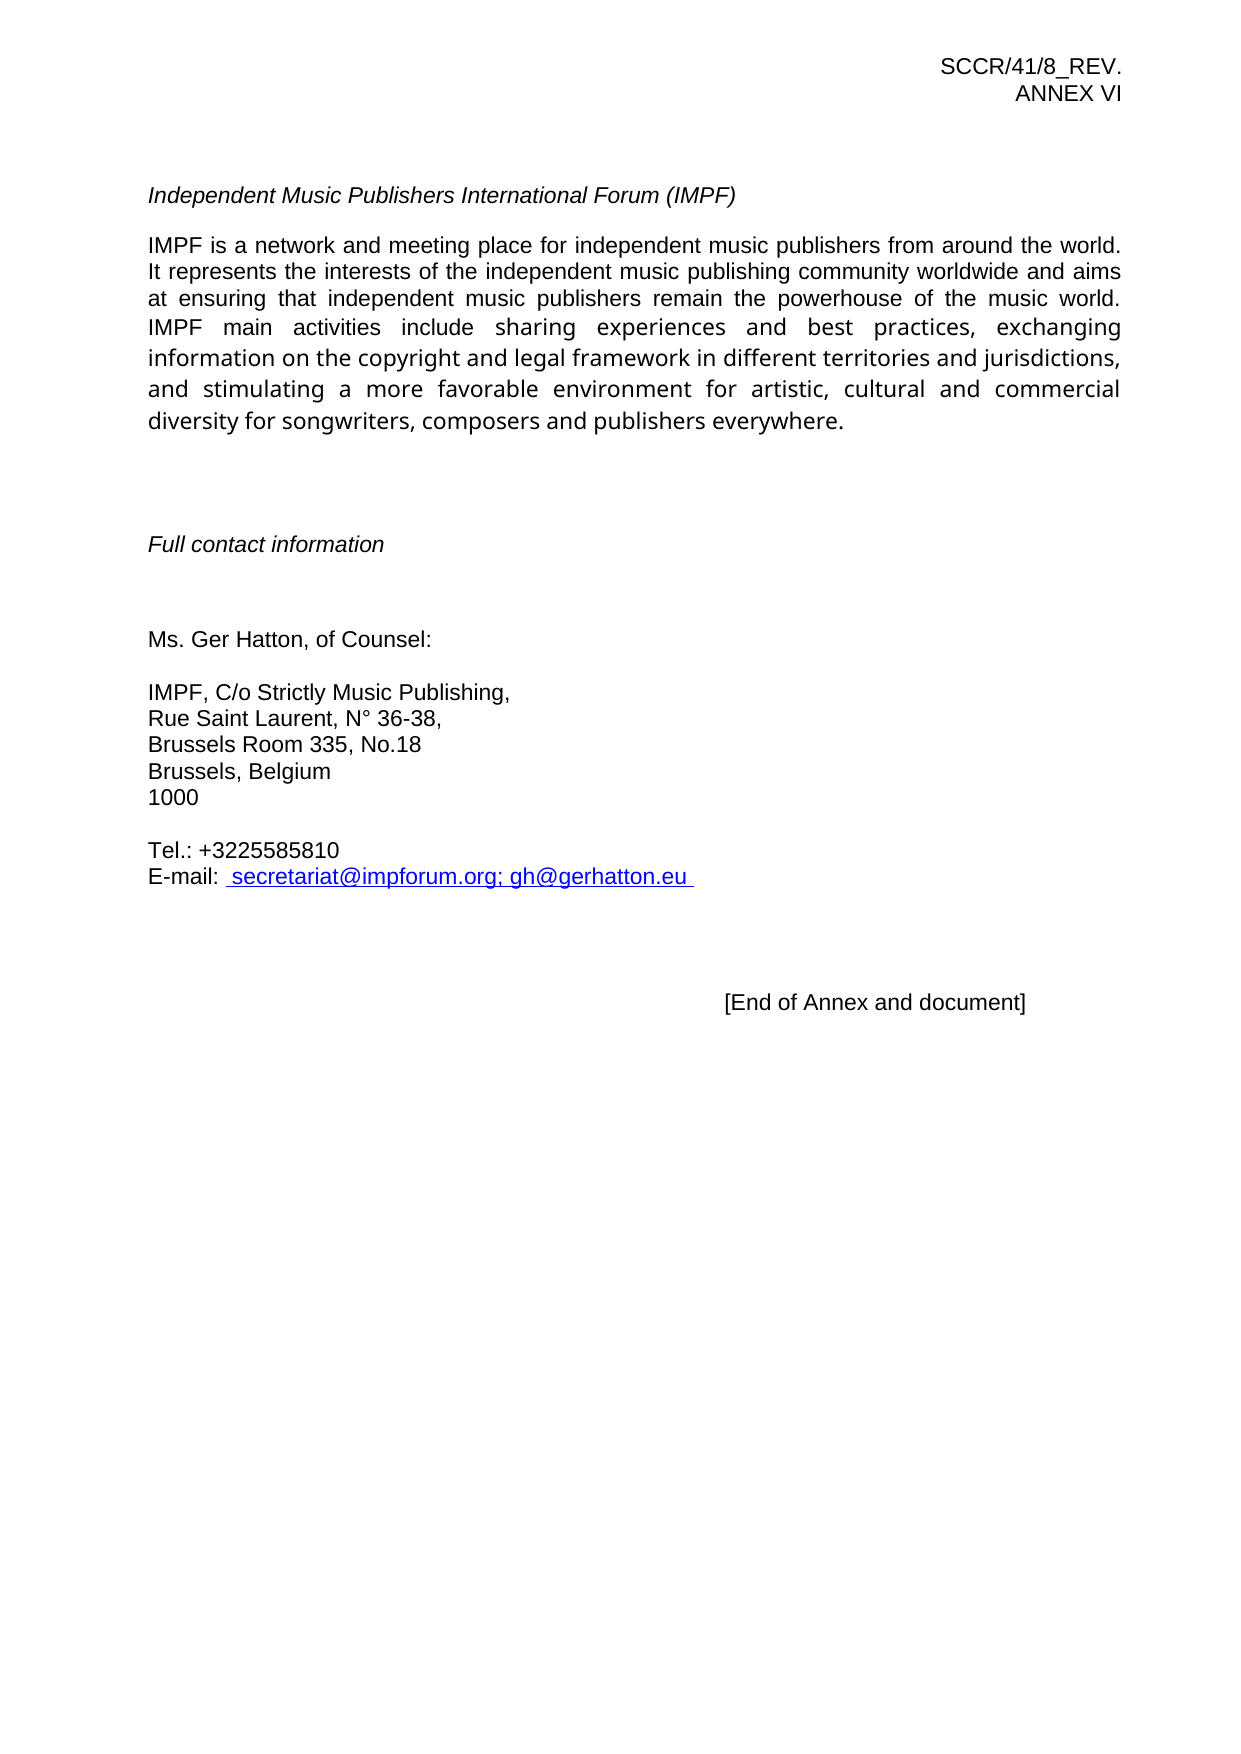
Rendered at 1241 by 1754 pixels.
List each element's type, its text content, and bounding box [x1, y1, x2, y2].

text Full contact information [148, 531, 1122, 557]
text Ms. Ger Hatton, of Counsel: [148, 626, 1122, 652]
text Brussels, Belgium [148, 758, 1122, 784]
text [End of Annex and document] [724, 989, 1122, 1016]
subtitle Independent Music Publishers International Forum (IMPF) [148, 182, 1122, 209]
text 1000 [148, 784, 1122, 811]
text IMPF is a network and meeting place for independent music publishers from around the world. It represents the interests of the independent music publishing community worldwide and aims at ensuring that independent music publishers remain the powerhouse of the music world. IMPF main activities include sharing experiences and best practices, exchanging information on the copyright and legal framework in different territories and jurisdictions, and stimulating a more favorable environment for artistic, cultural and commercial diversity for songwriters, composers and publishers everywhere. [148, 232, 1122, 436]
text Brussels Room 335, No.18 [148, 731, 1122, 758]
text Tel.: +3225585810 [148, 837, 1122, 863]
text IMPF, C/o Strictly Music Publishing, [148, 679, 1122, 705]
text Rue Saint Laurent, N° 36-38, [148, 705, 1122, 731]
text E-mail: secretariat@impforum.org; gh@gerhatton.eu [148, 863, 1122, 889]
